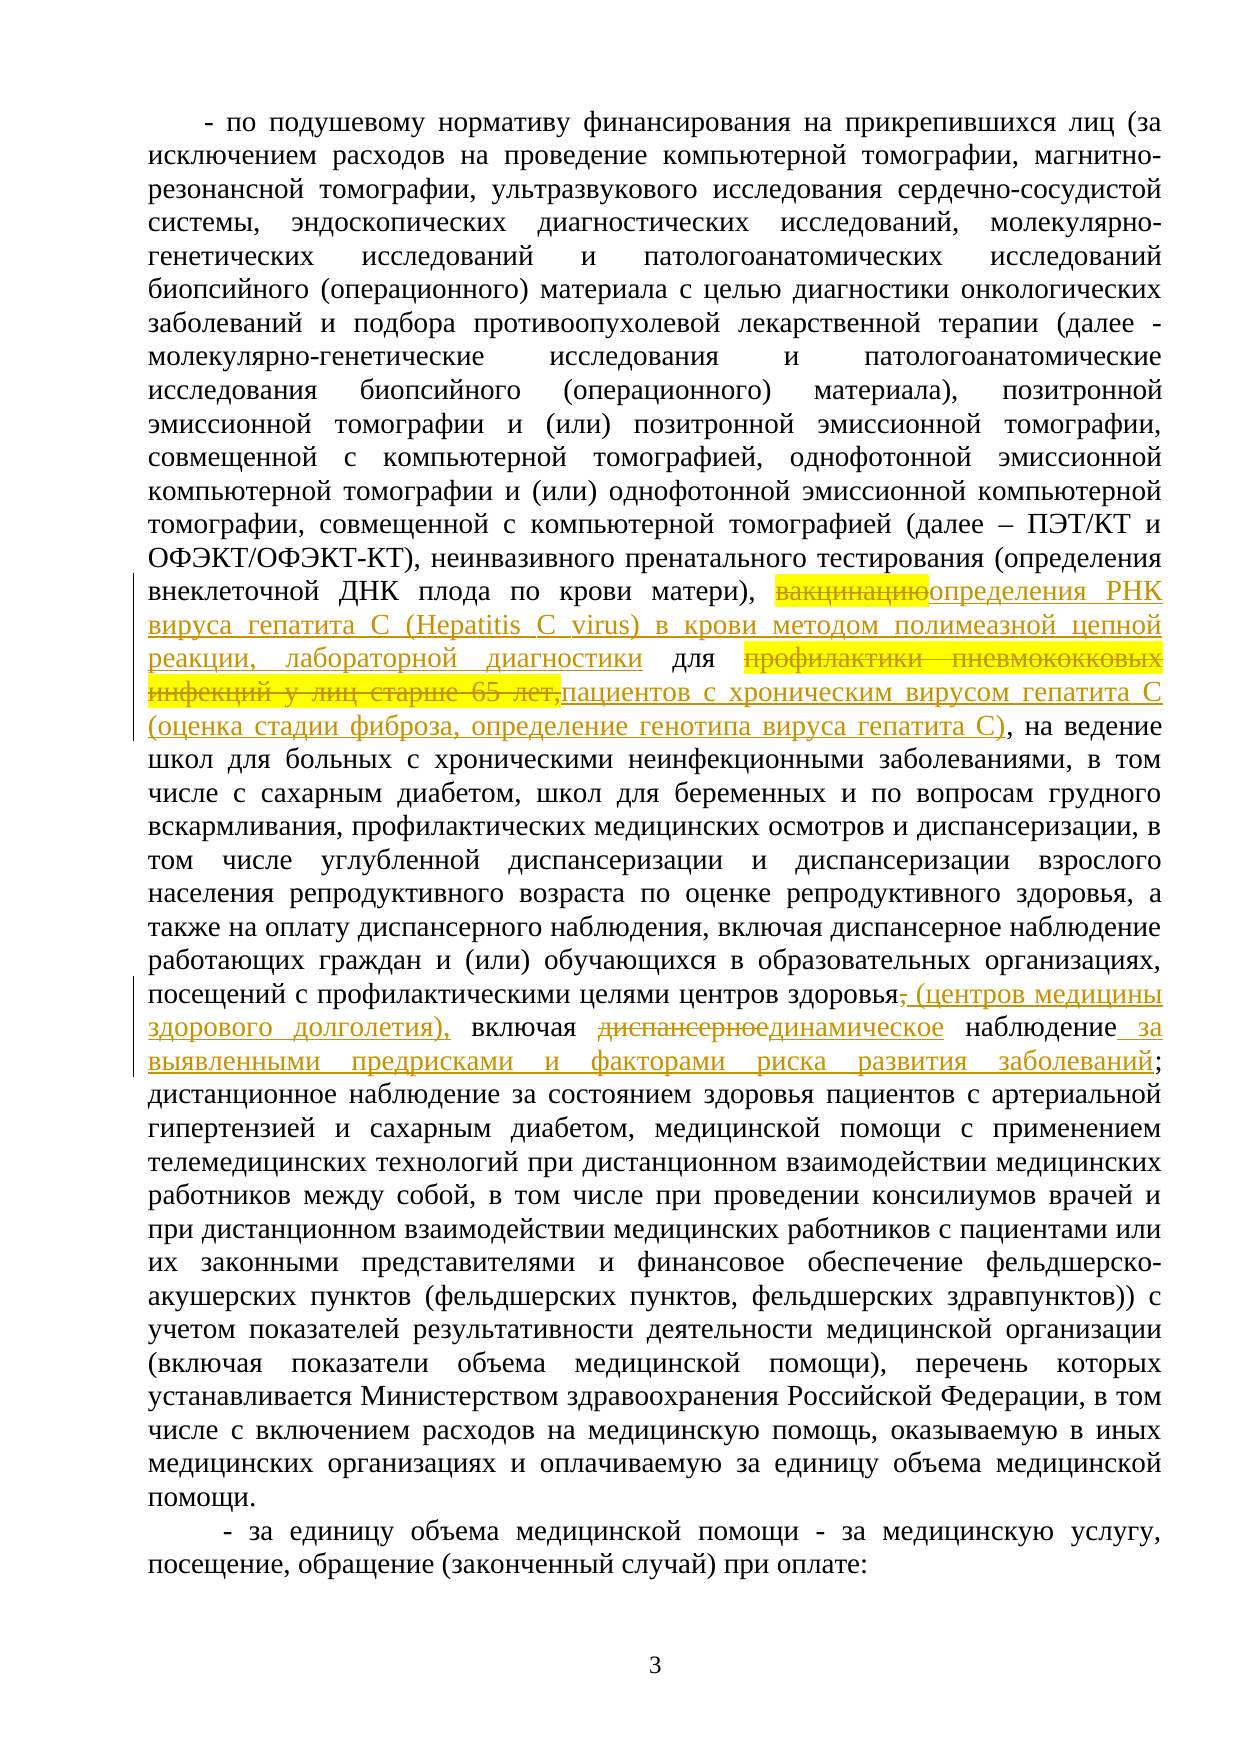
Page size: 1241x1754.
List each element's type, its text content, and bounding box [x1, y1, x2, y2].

text - по подушевому нормативу финансирования на прикрепившихся лиц (за исключением расходов на проведение компьютерной томографии, магнитно-резонансной томографии, ультразвукового исследования сердечно-сосудистой системы, эндоскопических диагностических исследований, молекулярно-генетических исследований и патологоанатомических исследований биопсийного (операционного) материала с целью диагностики онкологических заболеваний и подбора противоопухолевой лекарственной терапии (далее - молекулярно-генетические исследования и патологоанатомические исследования биопсийного (операционного) материала), позитронной эмиссионной томографии и (или) позитронной эмиссионной томографии, совмещенной с компьютерной томографией, однофотонной эмиссионной компьютерной томографии и (или) однофотонной эмиссионной компьютерной томографии, совмещенной с компьютерной томографией (далее – ПЭТ/КТ и ОФЭКТ/ОФЭКТ-КТ), неинвазивного пренатального тестирования (определения внеклеточной ДНК плода по крови матери), для , на ведение школ для больных с хроническими неинфекционными заболеваниями, в том числе с сахарным диабетом, школ для беременных и по вопросам грудного вскармливания, профилактических медицинских осмотров и диспансеризации, в том числе углубленной диспансеризации и диспансеризации взрослого населения репродуктивного возраста по оценке репродуктивного здоровья, а также на оплату диспансерного наблюдения, включая диспансерное наблюдение работающих граждан и (или) обучающихся в образовательных организациях, посещений с профилактическими целями центров здоровья включая наблюдение; дистанционное наблюдение за состоянием здоровья пациентов с артериальной гипертензией и сахарным диабетом, медицинской помощи с применением телемедицинских технологий при дистанционном взаимодействии медицинских работников между собой, в том числе при проведении консилиумов врачей и при дистанционном взаимодействии медицинских работников с пациентами или их законными представителями и финансовое обеспечение фельдшерско-акушерских пунктов (фельдшерских пунктов, фельдшерских здравпунктов)) с учетом показателей результативности деятельности медицинской организации (включая показатели объема медицинской помощи), перечень которых устанавливается Министерством здравоохранения Российской Федерации, в том числе с включением расходов на медицинскую помощь, оказываемую в иных медицинских организациях и оплачиваемую за единицу объема медицинской помощи. [148, 705, 1162, 1513]
text - за единицу объема медицинской помощи - за медицинскую услугу, посещение, обращение (законченный случай) при оплате: [148, 1513, 1162, 1580]
text - по подушевому нормативу финансирования на прикрепившихся лиц (за исключением расходов на проведение компьютерной томографии, магнитно-резонансной томографии, ультразвукового исследования сердечно-сосудистой системы, эндоскопических диагностических исследований, молекулярно-генетических исследований и патологоанатомических исследований биопсийного (операционного) материала с целью диагностики онкологических заболеваний и подбора противоопухолевой лекарственной терапии (далее - молекулярно-генетические исследования и патологоанатомические исследования биопсийного (операционного) материала), позитронной эмиссионной томографии и (или) позитронной эмиссионной томографии, совмещенной с компьютерной томографией, однофотонной эмиссионной компьютерной томографии и (или) однофотонной эмиссионной компьютерной томографии, совмещенной с компьютерной томографией (далее – ПЭТ/КТ и ОФЭКТ/ОФЭКТ-КТ), неинвазивного пренатального тестирования (определения внеклеточной ДНК плода по крови матери), для , на ведение школ для больных с хроническими неинфекционными заболеваниями, в том числе с сахарным диабетом, школ для беременных и по вопросам грудного вскармливания, профилактических медицинских осмотров и диспансеризации, в том числе углубленной диспансеризации и диспансеризации взрослого населения репродуктивного возраста по оценке репродуктивного здоровья, а также на оплату диспансерного наблюдения, включая диспансерное наблюдение работающих граждан и (или) обучающихся в образовательных организациях, посещений с профилактическими целями центров здоровья включая наблюдение; дистанционное наблюдение за состоянием здоровья пациентов с артериальной гипертензией и сахарным диабетом, медицинской помощи с применением телемедицинских технологий при дистанционном взаимодействии медицинских работников между собой, в том числе при проведении консилиумов врачей и при дистанционном взаимодействии медицинских работников с пациентами или их законными представителями и финансовое обеспечение фельдшерско-акушерских пунктов (фельдшерских пунктов, фельдшерских здравпунктов)) с учетом показателей результативности деятельности медицинской организации (включая показатели объема медицинской помощи), перечень которых устанавливается Министерством здравоохранения Российской Федерации, в том числе с включением расходов на медицинскую помощь, оказываемую в иных медицинских организациях и оплачиваемую за единицу объема медицинской помощи. [148, 104, 1162, 636]
